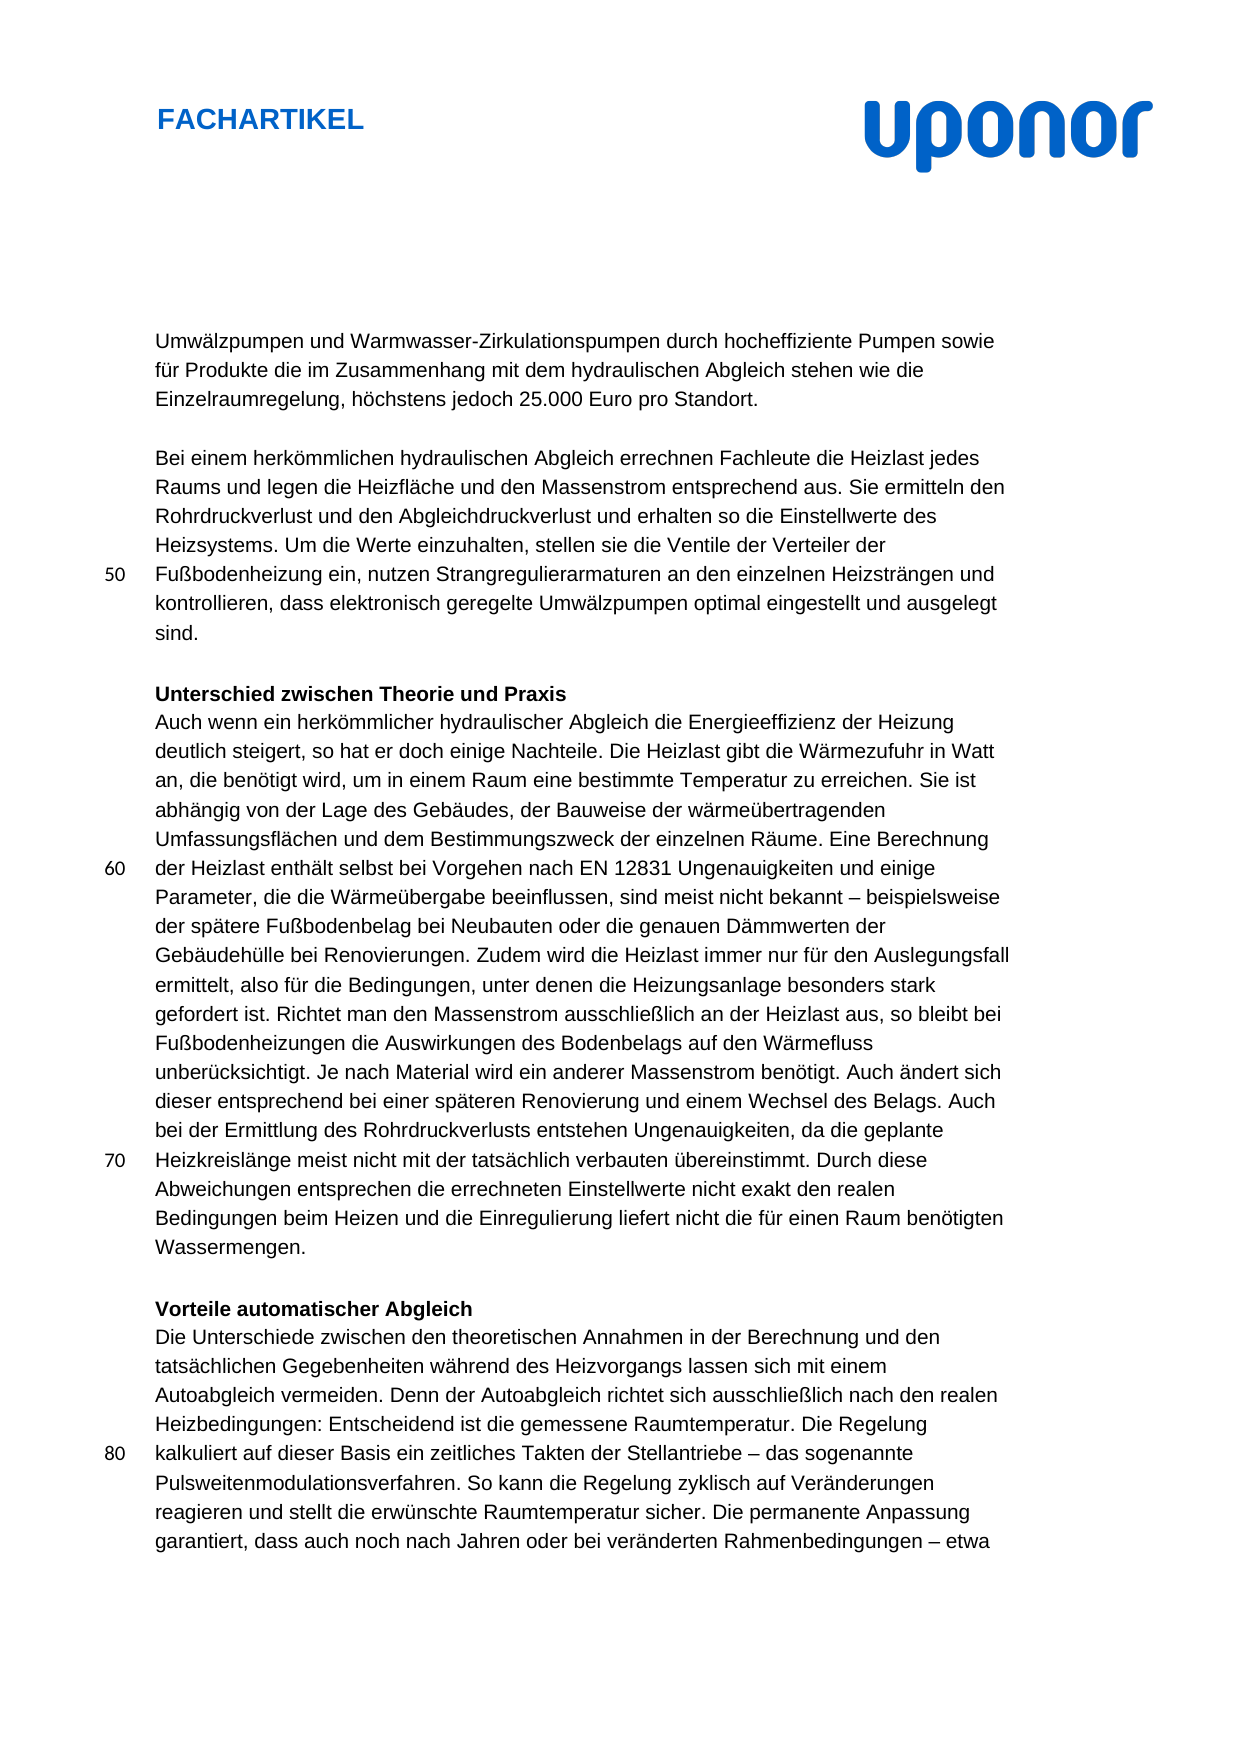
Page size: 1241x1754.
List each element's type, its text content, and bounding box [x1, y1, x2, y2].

text Bei einem herkömmlichen hydraulischen Abgleich errechnen Fachleute die Heizlast jedes Raums und legen die Heizfläche und den Massenstrom entsprechend aus. Sie ermitteln den Rohrdruckverlust und den Abgleichdruckverlust und erhalten so die Einstellwerte des Heizsystems. Um die Werte einzuhalten, stellen sie die Ventile der Verteiler der Fußbodenheizung ein, nutzen Strangregulierarmaturen an den einzelnen Heizsträngen und kontrollieren, dass elektronisch geregelte Umwälzpumpen optimal eingestellt und ausgelegt sind. [155, 442, 1012, 646]
picture [858, 55, 1163, 186]
text Vorteile automatischer Abgleich [155, 1289, 1005, 1321]
text Unterschied zwischen Theorie und Praxis [155, 675, 1005, 706]
text Auch wenn ein herkömmlicher hydraulischer Abgleich die Energieeffizienz der Heizung deutlich steigert, so hat er doch einige Nachteile. Die Heizlast gibt die Wärmezufuhr in Watt an, die benötigt wird, um in einem Raum eine bestimmte Temperatur zu erreichen. Sie ist abhängig von der Lage des Gebäudes, der Bauweise der wärmeübertragenden Umfassungsflächen und dem Bestimmungszweck der einzelnen Räume. Eine Berechnung der Heizlast enthält selbst bei Vorgehen nach EN 12831 Ungenauigkeiten und einige Parameter, die die Wärmeübergabe beeinflussen, sind meist nicht bekannt – beispielsweise der spätere Fußbodenbelag bei Neubauten oder die genauen Dämmwerten der Gebäudehülle bei Renovierungen. Zudem wird die Heizlast immer nur für den Auslegungsfall ermittelt, also für die Bedingungen, unter denen die Heizungsanlage besonders stark gefordert ist. Richtet man den Massenstrom ausschließlich an der Heizlast aus, so bleibt bei Fußbodenheizungen die Auswirkungen des Bodenbelags auf den Wärmefluss unberücksichtigt. Je nach Material wird ein anderer Massenstrom benötigt. Auch ändert sich dieser entsprechend bei einer späteren Renovierung und einem Wechsel des Belags. Auch bei der Ermittlung des Rohrdruckverlusts entstehen Ungenauigkeiten, da die geplante Heizkreislänge meist nicht mit der tatsächlich verbauten übereinstimmt. Durch diese Abweichungen entsprechen die errechneten Einstellwerte nicht exakt den realen Bedingungen beim Heizen und die Einregulierung liefert nicht die für einen Raum benötigten Wassermengen. [155, 706, 1012, 1260]
